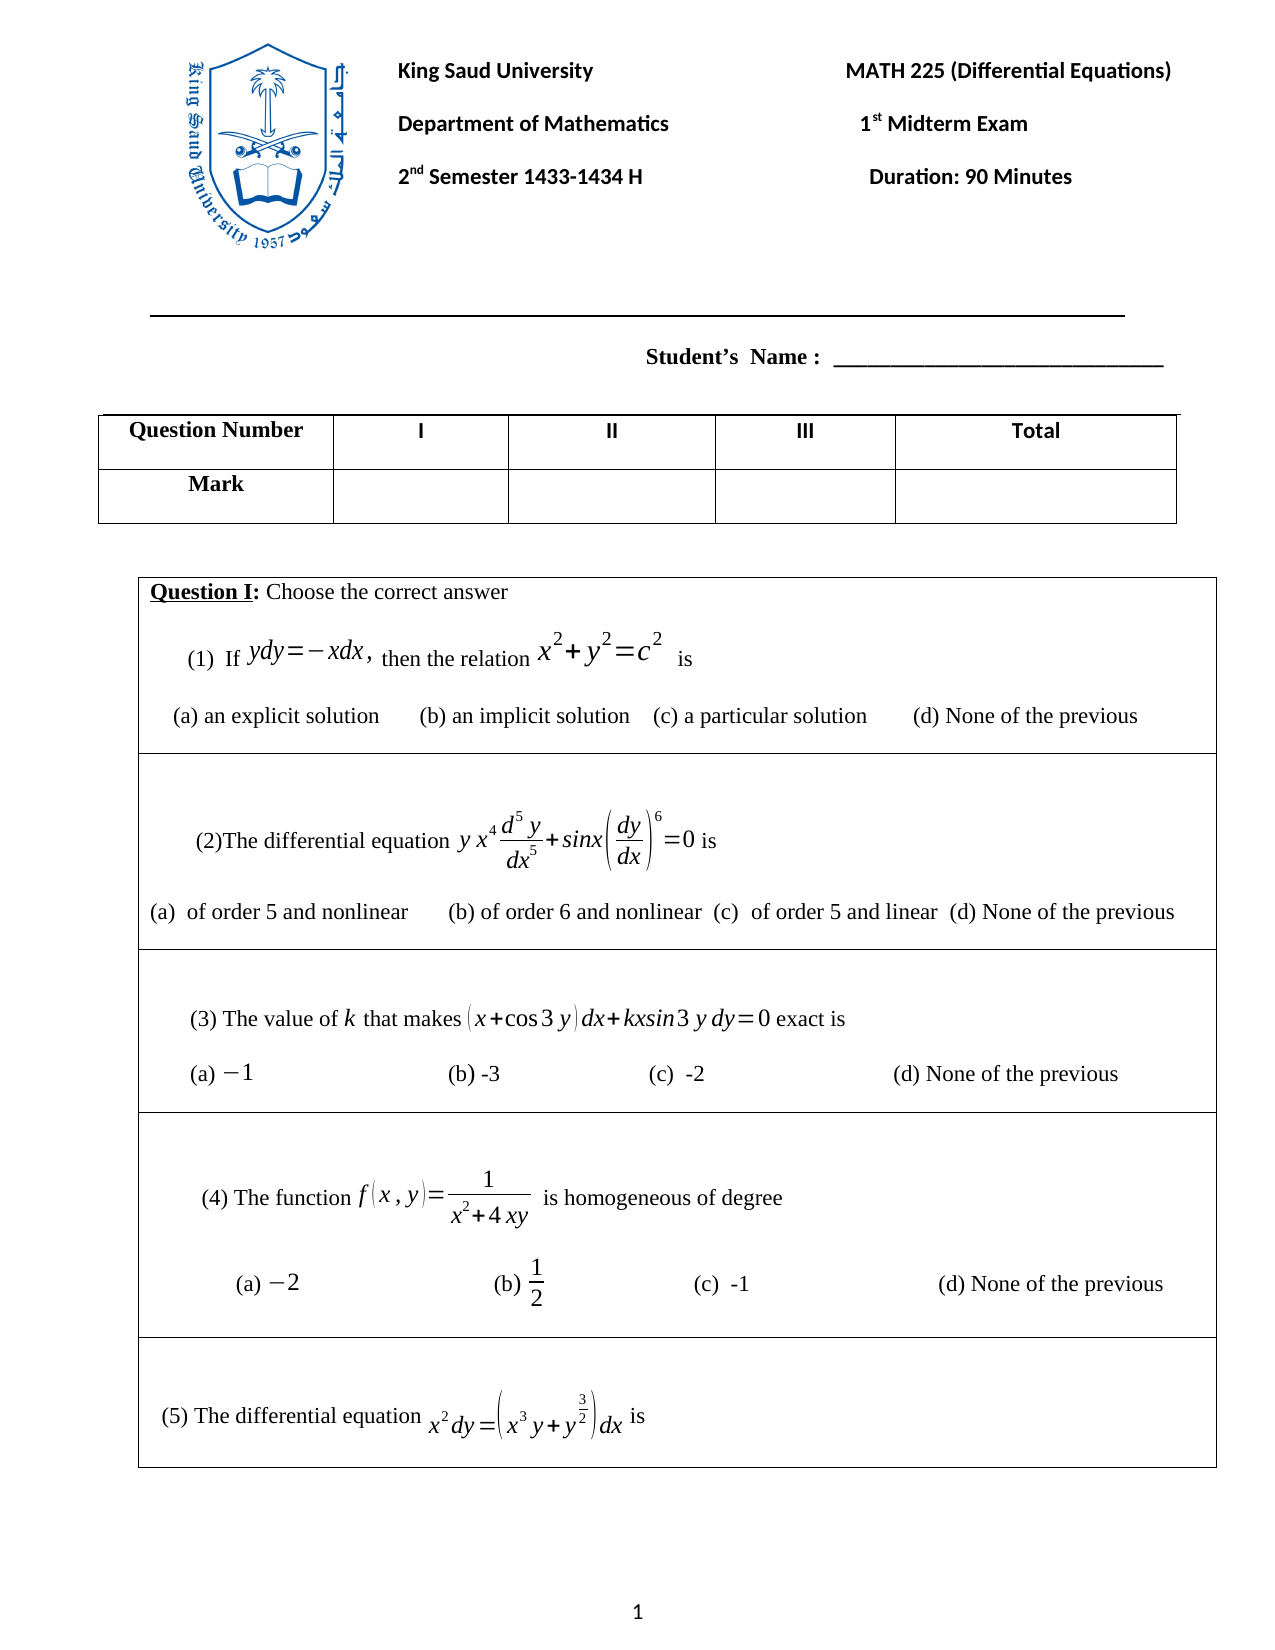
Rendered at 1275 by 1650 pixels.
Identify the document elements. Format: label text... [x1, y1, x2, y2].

table_cell (2)The differential equation is (a) of order 5 and nonlinear (b) of order 6 and nonlinear (c) of order 5 and linear (d) None of the previous [139, 754, 1216, 949]
table_header Student’s Name : _____________________________ [103, 342, 1181, 414]
table_header II [509, 416, 715, 469]
table_header Total [896, 416, 1176, 469]
table_cell [716, 470, 895, 523]
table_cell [139, 1338, 1216, 1467]
picture [150, 30, 383, 263]
table_cell (3) The value of that makes exact is (a) (b) -3 (c) -2 (d) None of the previous [139, 950, 1216, 1112]
table_header Question Number [99, 416, 333, 469]
table_header III [716, 416, 895, 469]
table_cell [896, 470, 1176, 523]
table_cell Mark [99, 470, 333, 523]
table_cell [334, 470, 508, 523]
table_header I [334, 416, 508, 469]
table_cell [509, 470, 715, 523]
table_header Question I: Choose the correct answer If then the relation is (a) an explicit solution (b) an implicit solution (c) a particular solution (d) None of the previous [139, 578, 1216, 753]
table_cell (4) The function is homogeneous of degree (a) (b) (c) -1 (d) None of the previous [139, 1113, 1216, 1337]
